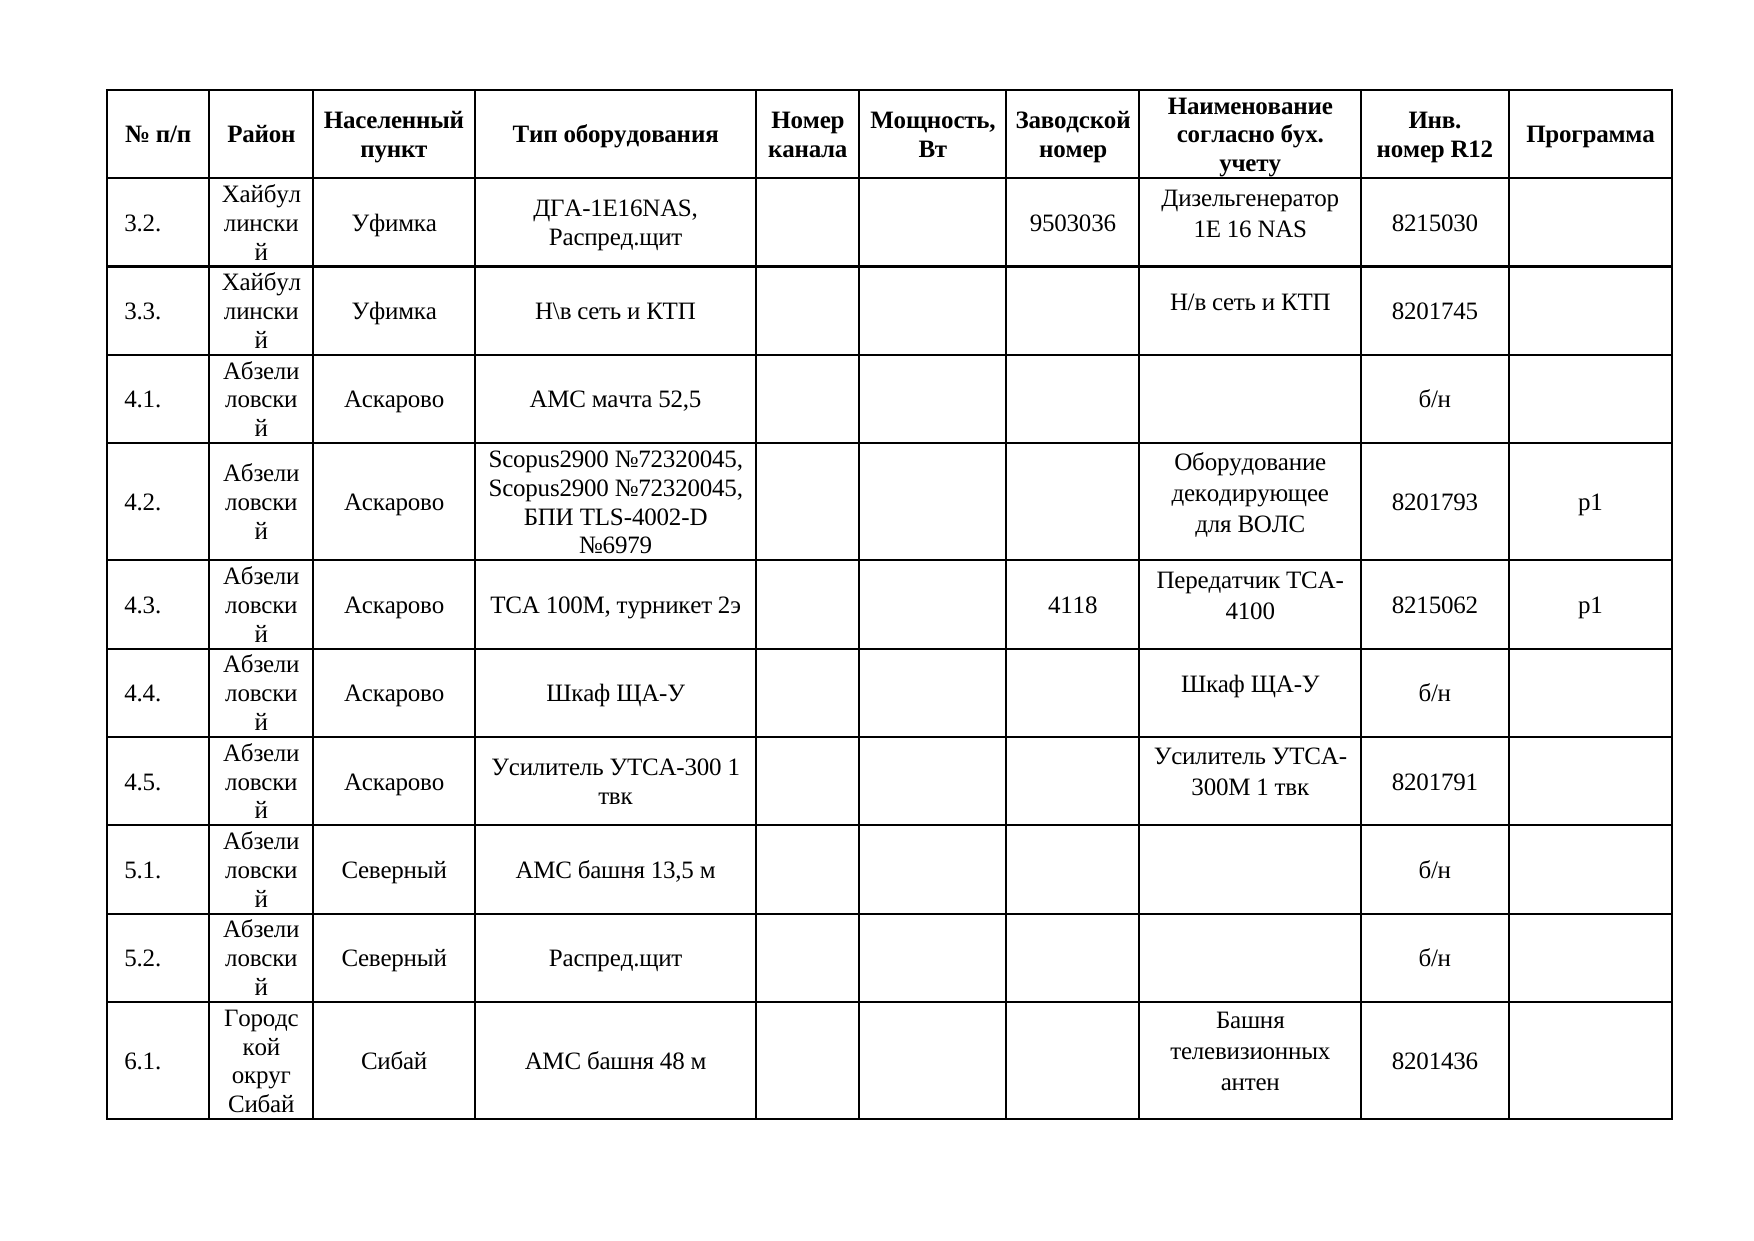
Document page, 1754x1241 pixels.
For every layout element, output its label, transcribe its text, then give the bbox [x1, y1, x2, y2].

table_cell АМС башня 13,5 м [476, 826, 755, 912]
table_cell [757, 1003, 858, 1118]
table_cell Усилитель УТСА-300 1 твк [476, 738, 755, 824]
table_cell [108, 444, 208, 559]
table_cell Аскарово [314, 650, 474, 736]
table_cell [1510, 1003, 1671, 1118]
table_cell [1140, 826, 1360, 912]
table_cell [860, 268, 1005, 354]
table_cell [108, 826, 208, 912]
table_cell Передатчик ТСА-4100 [1140, 561, 1360, 647]
table_header Наименование согласно бух. учету [1140, 91, 1360, 177]
table_cell Абзелиловский [210, 561, 312, 647]
table_cell б/н [1362, 915, 1508, 1001]
table_cell АМС мачта 52,5 [476, 356, 755, 442]
table_cell [1140, 915, 1360, 1001]
table_cell Scopus2900 №72320045, Scopus2900 №72320045, БПИ TLS-4002-D №6979 [476, 444, 755, 559]
table_cell [757, 915, 858, 1001]
table_cell [757, 738, 858, 824]
table_cell [108, 915, 208, 1001]
table_cell [1007, 738, 1138, 824]
table_cell [108, 650, 208, 736]
table_cell Оборудование декодирующее для ВОЛС [1140, 444, 1360, 559]
table_cell АМС башня 48 м [476, 1003, 755, 1118]
table_cell 4118 [1007, 561, 1138, 647]
table_cell ТСА 100М, турникет 2э [476, 561, 755, 647]
table_cell Северный [314, 915, 474, 1001]
table_cell 8201793 [1362, 444, 1508, 559]
table_cell Аскарово [314, 356, 474, 442]
table_cell Абзелиловский [210, 826, 312, 912]
table_cell Шкаф ЩА-У [476, 650, 755, 736]
table_header Номер канала [757, 91, 858, 177]
table_cell [108, 738, 208, 824]
table_cell [108, 561, 208, 647]
table_cell [860, 650, 1005, 736]
table_cell р1 [1510, 561, 1671, 647]
table_cell 9503036 [1007, 179, 1138, 265]
table_cell [1140, 356, 1360, 442]
table_header Район [210, 91, 312, 177]
table_cell б/н [1362, 650, 1508, 736]
table_cell [757, 356, 858, 442]
table_cell Н\в сеть и КТП [476, 268, 755, 354]
table_cell [108, 268, 208, 354]
table_cell [1510, 915, 1671, 1001]
table_cell Хайбуллинский [210, 268, 312, 354]
table_cell Северный [314, 826, 474, 912]
table_cell [1007, 356, 1138, 442]
table_cell Абзелиловский [210, 444, 312, 559]
table_cell Уфимка [314, 268, 474, 354]
table_cell [860, 826, 1005, 912]
table_cell Усилитель УТСА-300М 1 твк [1140, 738, 1360, 824]
table_cell Городской округ Сибай [210, 1003, 312, 1118]
table_cell б/н [1362, 356, 1508, 442]
table_header Заводской номер [1007, 91, 1138, 177]
table_cell Сибай [314, 1003, 474, 1118]
table_cell [1510, 738, 1671, 824]
table_cell [1510, 356, 1671, 442]
table_cell [860, 1003, 1005, 1118]
table_cell [860, 179, 1005, 265]
table_cell 8201791 [1362, 738, 1508, 824]
table_cell 8215062 [1362, 561, 1508, 647]
table_header Мощность, Вт [860, 91, 1005, 177]
table_cell [860, 444, 1005, 559]
table_cell Абзелиловский [210, 738, 312, 824]
table_cell 8201745 [1362, 268, 1508, 354]
table_cell Абзелиловский [210, 650, 312, 736]
table_cell [1510, 268, 1671, 354]
table_cell Шкаф ЩА-У [1140, 650, 1360, 736]
table_cell Башня телевизионных антен [1140, 1003, 1360, 1118]
table_cell 8201436 [1362, 1003, 1508, 1118]
table_cell [1007, 268, 1138, 354]
table_cell Аскарово [314, 561, 474, 647]
table_cell [1007, 444, 1138, 559]
table_cell ДГА-1Е16NAS, Распред.щит [476, 179, 755, 265]
table_cell Н/в сеть и КТП [1140, 268, 1360, 354]
table_cell [1007, 826, 1138, 912]
table_cell [1007, 915, 1138, 1001]
table_cell Хайбуллинский [210, 179, 312, 265]
table_cell 8215030 [1362, 179, 1508, 265]
table_cell р1 [1510, 444, 1671, 559]
table_cell [860, 738, 1005, 824]
table_cell Аскарово [314, 444, 474, 559]
table_cell [757, 826, 858, 912]
table_cell [757, 179, 858, 265]
table_cell [860, 915, 1005, 1001]
table_cell Дизельгенератор 1E 16 NAS [1140, 179, 1360, 265]
table_cell [1007, 650, 1138, 736]
table_cell [757, 268, 858, 354]
table_cell [757, 444, 858, 559]
table_cell Уфимка [314, 179, 474, 265]
table_header Тип оборудования [476, 91, 755, 177]
table_cell [1510, 179, 1671, 265]
table_cell [757, 561, 858, 647]
table_cell [860, 356, 1005, 442]
table_cell [757, 650, 858, 736]
table_cell [108, 356, 208, 442]
table_header Программа [1510, 91, 1671, 177]
table_header Инв. номер R12 [1362, 91, 1508, 177]
table_cell [108, 1003, 208, 1118]
table_cell Аскарово [314, 738, 474, 824]
table_header № п/п [108, 91, 208, 177]
table_cell Абзелиловский [210, 356, 312, 442]
table_header Населенный пункт [314, 91, 474, 177]
table_cell б/н [1362, 826, 1508, 912]
table_cell Распред.щит [476, 915, 755, 1001]
table_cell [108, 179, 208, 265]
table_cell Абзелиловский [210, 915, 312, 1001]
table_cell [860, 561, 1005, 647]
table_cell [1007, 1003, 1138, 1118]
table_cell [1510, 650, 1671, 736]
table_cell [1510, 826, 1671, 912]
